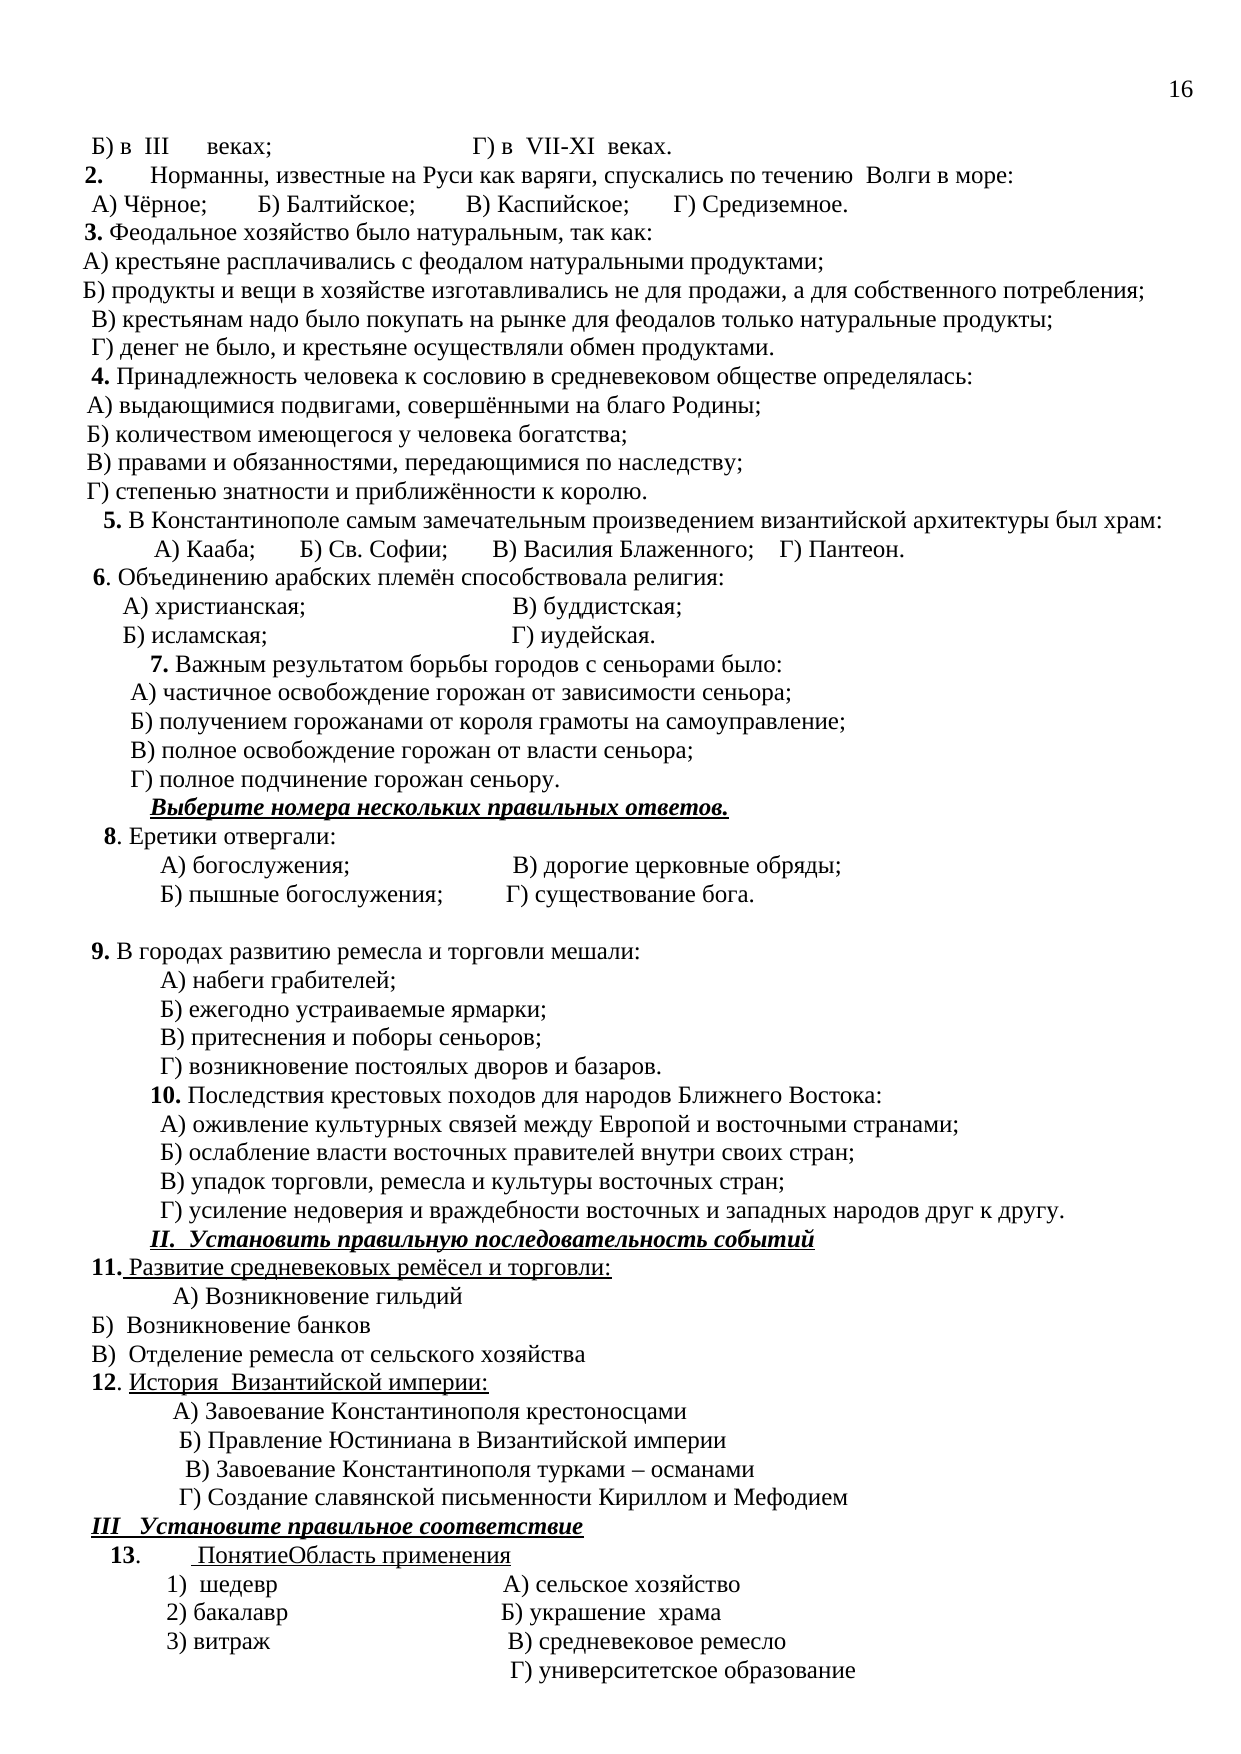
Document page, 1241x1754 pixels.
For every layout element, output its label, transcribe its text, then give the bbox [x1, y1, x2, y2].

text 5. В Константинополе самым замечательным произведением византийской архитектуры был храм: [103, 505, 1193, 534]
text Г) университетское образование [91, 1655, 1193, 1684]
text Г) степенью знатности и приближённости к королю. [61, 476, 1193, 505]
text Б) ослабление власти восточных правителей внутри своих стран; [91, 1137, 1193, 1166]
text А) выдающимися подвигами, совершёнными на благо Родины; [61, 390, 1193, 419]
text 10. Последствия крестовых походов для народов Ближнего Востока: [150, 1080, 1193, 1109]
text Б) получением горожанами от короля грамоты на самоуправление; [61, 706, 1193, 735]
text 8. Еретики отвергали: [91, 821, 1193, 850]
text В) крестьянам надо было покупать на рынке для феодалов только натуральные продукты; [91, 304, 1193, 332]
text Г) Создание славянской письменности Кириллом и Мефодием [91, 1482, 1193, 1511]
text Б) ежегодно устраиваемые ярмарки; [91, 994, 1193, 1022]
text 1) шедевр А) сельское хозяйство [91, 1569, 1193, 1597]
text Выберите номера нескольких правильных ответов. [150, 792, 1193, 821]
text А) Возникновение гильдий [91, 1281, 1193, 1310]
text А) богослужения; В) дорогие церковные обряды; [91, 850, 1193, 879]
text А) набеги грабителей; [91, 965, 1193, 994]
text II. Установить правильную последовательность событий [150, 1224, 1193, 1252]
text 11. Развитие средневековых ремёсел и торговли: [91, 1252, 1193, 1281]
text Б) количеством имеющегося у человека богатства; [61, 419, 1193, 447]
text 7. Важным результатом борьбы городов с сеньорами было: [150, 649, 1193, 677]
text 2) бакалавр Б) украшение храма [91, 1597, 1193, 1626]
text Б) Возникновение банков [91, 1310, 1193, 1339]
text В) Завоевание Константинополя турками – османами [91, 1454, 1193, 1482]
list Норманны, известные на Руси как варяги, спускались по течению Волги в море: [84, 160, 1193, 189]
text А) Чёрное; Б) Балтийское; В) Каспийское; Г) Средиземное. [91, 189, 1193, 217]
text А) частичное освобождение горожан от зависимости сеньора; [61, 677, 1193, 706]
text Г) возникновение постоялых дворов и базаров. [91, 1051, 1193, 1080]
text Г) полное подчинение горожан сеньору. [61, 764, 1193, 792]
text Б) пышные богослужения; Г) существование бога. [91, 879, 1193, 907]
text 9. В городах развитию ремесла и торговли мешали: [91, 936, 1193, 965]
text 3. Феодальное хозяйство было натуральным, так как: [47, 217, 1193, 246]
text А) оживление культурных связей между Европой и восточными странами; [91, 1109, 1193, 1137]
text 13. ПонятиеОбласть применения [91, 1540, 1193, 1569]
text Г) усиление недоверия и враждебности восточных и западных народов друг к другу. [91, 1195, 1193, 1224]
text В) правами и обязанностями, передающимися по наследству; [61, 447, 1193, 476]
text 4. Принадлежность человека к сословию в средневековом обществе определялась: [91, 361, 1193, 390]
text 6. Объединению арабских племён способствовала религия: [61, 562, 1193, 591]
text В) полное освобождение горожан от власти сеньора; [61, 735, 1193, 764]
text 12. История Византийской империи: [91, 1367, 1193, 1396]
text В) упадок торговли, ремесла и культуры восточных стран; [91, 1166, 1193, 1195]
text Б) исламская; Г) иудейская. [91, 620, 1193, 649]
text А) Завоевание Константинополя крестоносцами [91, 1396, 1193, 1425]
text А) христианская; В) буддистская; [91, 591, 1193, 620]
text В) Отделение ремесла от сельского хозяйства [91, 1339, 1193, 1367]
text Б) продукты и вещи в хозяйстве изготавливались не для продажи, а для собственного потребления; [76, 275, 1222, 304]
text 3) витраж В) средневековое ремесло [91, 1626, 1193, 1655]
text Б) Правление Юстиниана в Византийской империи [91, 1425, 1193, 1454]
text III Установите правильное соответствие [91, 1511, 1193, 1540]
text А) Кааба; Б) Св. Софии; В) Василия Блаженного; Г) Пантеон. [91, 534, 1193, 562]
text Г) денег не было, и крестьяне осуществляли обмен продуктами. [91, 332, 1193, 361]
text Б) в III веках; Г) в VII-XI веках. [91, 131, 1193, 160]
text А) крестьяне расплачивались с феодалом натуральными продуктами; [76, 246, 1193, 275]
text В) притеснения и поборы сеньоров; [91, 1022, 1193, 1051]
